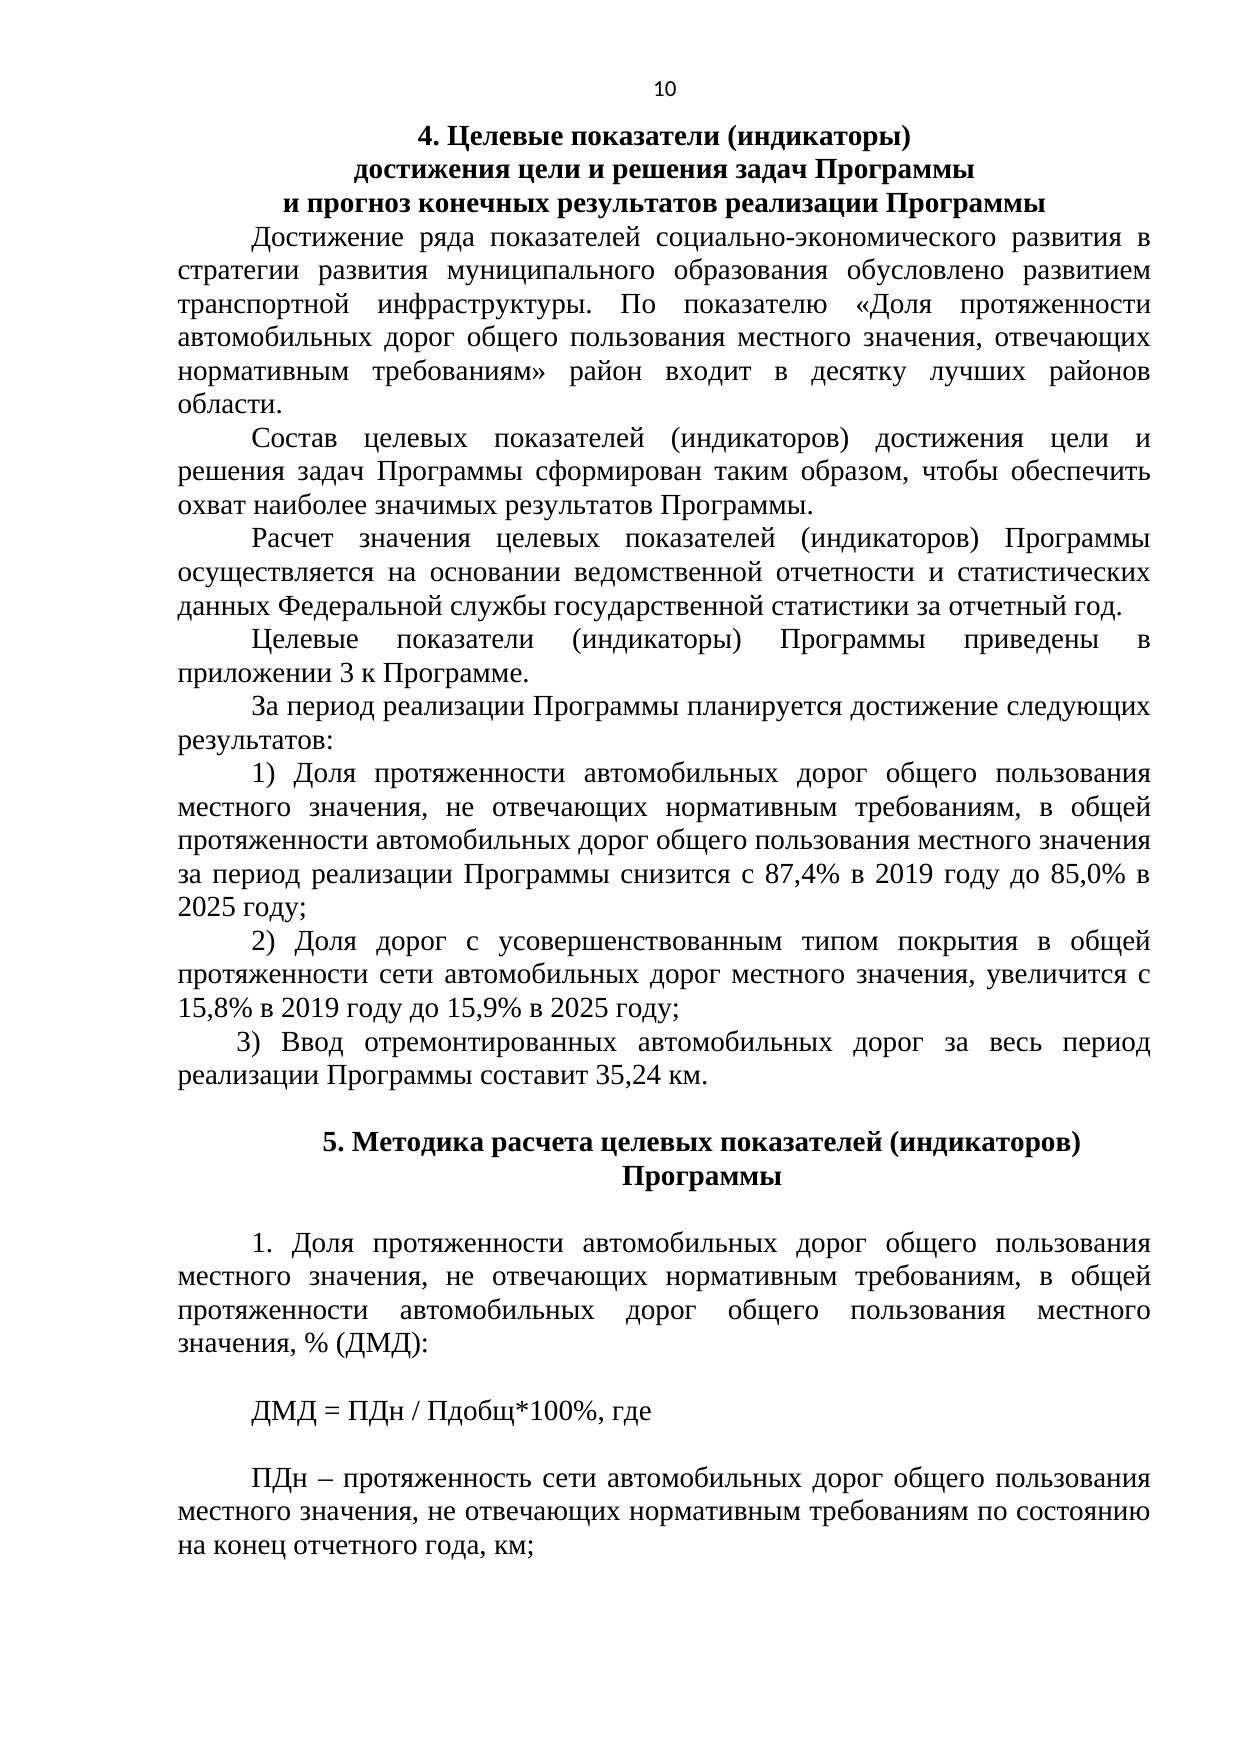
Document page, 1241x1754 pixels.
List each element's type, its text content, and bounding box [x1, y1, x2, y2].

text достижения цели и решения задач Программы [177, 152, 1152, 185]
text Состав целевых показателей (индикаторов) достижения цели и решения задач Программы сформирован таким образом, чтобы обеспечить охват наиболее значимых результатов Программы. [177, 420, 1152, 521]
text 1. Доля протяженности автомобильных дорог общего пользования местного значения, не отвечающих нормативным требованиям, в общей протяженности автомобильных дорог общего пользования местного значения, % (ДМД): [177, 1225, 1152, 1359]
text Расчет значения целевых показателей (индикаторов) Программы осуществляется на основании ведомственной отчетности и статистических данных Федеральной службы государственной статистики за отчетный год. [177, 521, 1152, 621]
text За период реализации Программы планируется достижение следующих результатов: [177, 688, 1152, 755]
text 3) Ввод отремонтированных автомобильных дорог за весь период реализации Программы составит 35,24 км. [177, 1024, 1152, 1091]
text ПДн – протяженность сети автомобильных дорог общего пользования местного значения, не отвечающих нормативным требованиям по состоянию на конец отчетного года, км; [177, 1460, 1152, 1560]
text 2) Доля дорог с усовершенствованным типом покрытия в общей протяженности сети автомобильных дорог местного значения, увеличится с 15,8% в 2019 году до 15,9% в 2025 году; [177, 923, 1152, 1024]
text Целевые показатели (индикаторы) Программы приведены в приложении 3 к Программе. [177, 621, 1152, 688]
text 4. Целевые показатели (индикаторы) [177, 118, 1152, 152]
list 5. Методика расчета целевых показателей (индикаторов) Программы [252, 1124, 1152, 1191]
text Достижение ряда показателей социально-экономического развития в стратегии развития муниципального образования обусловлено развитием транспортной инфраструктуры. По показателю «Доля протяженности автомобильных дорог общего пользования местного значения, отвечающих нормативным требованиям» район входит в десятку лучших районов области. [177, 219, 1152, 420]
text 1) Доля протяженности автомобильных дорог общего пользования местного значения, не отвечающих нормативным требованиям, в общей протяженности автомобильных дорог общего пользования местного значения за период реализации Программы снизится с 87,4% в 2019 году до 85,0% в 2025 году; [177, 755, 1152, 923]
text и прогноз конечных результатов реализации Программы [177, 185, 1152, 219]
text ДМД = ПДн / Пдобщ*100%, где [177, 1393, 1152, 1426]
